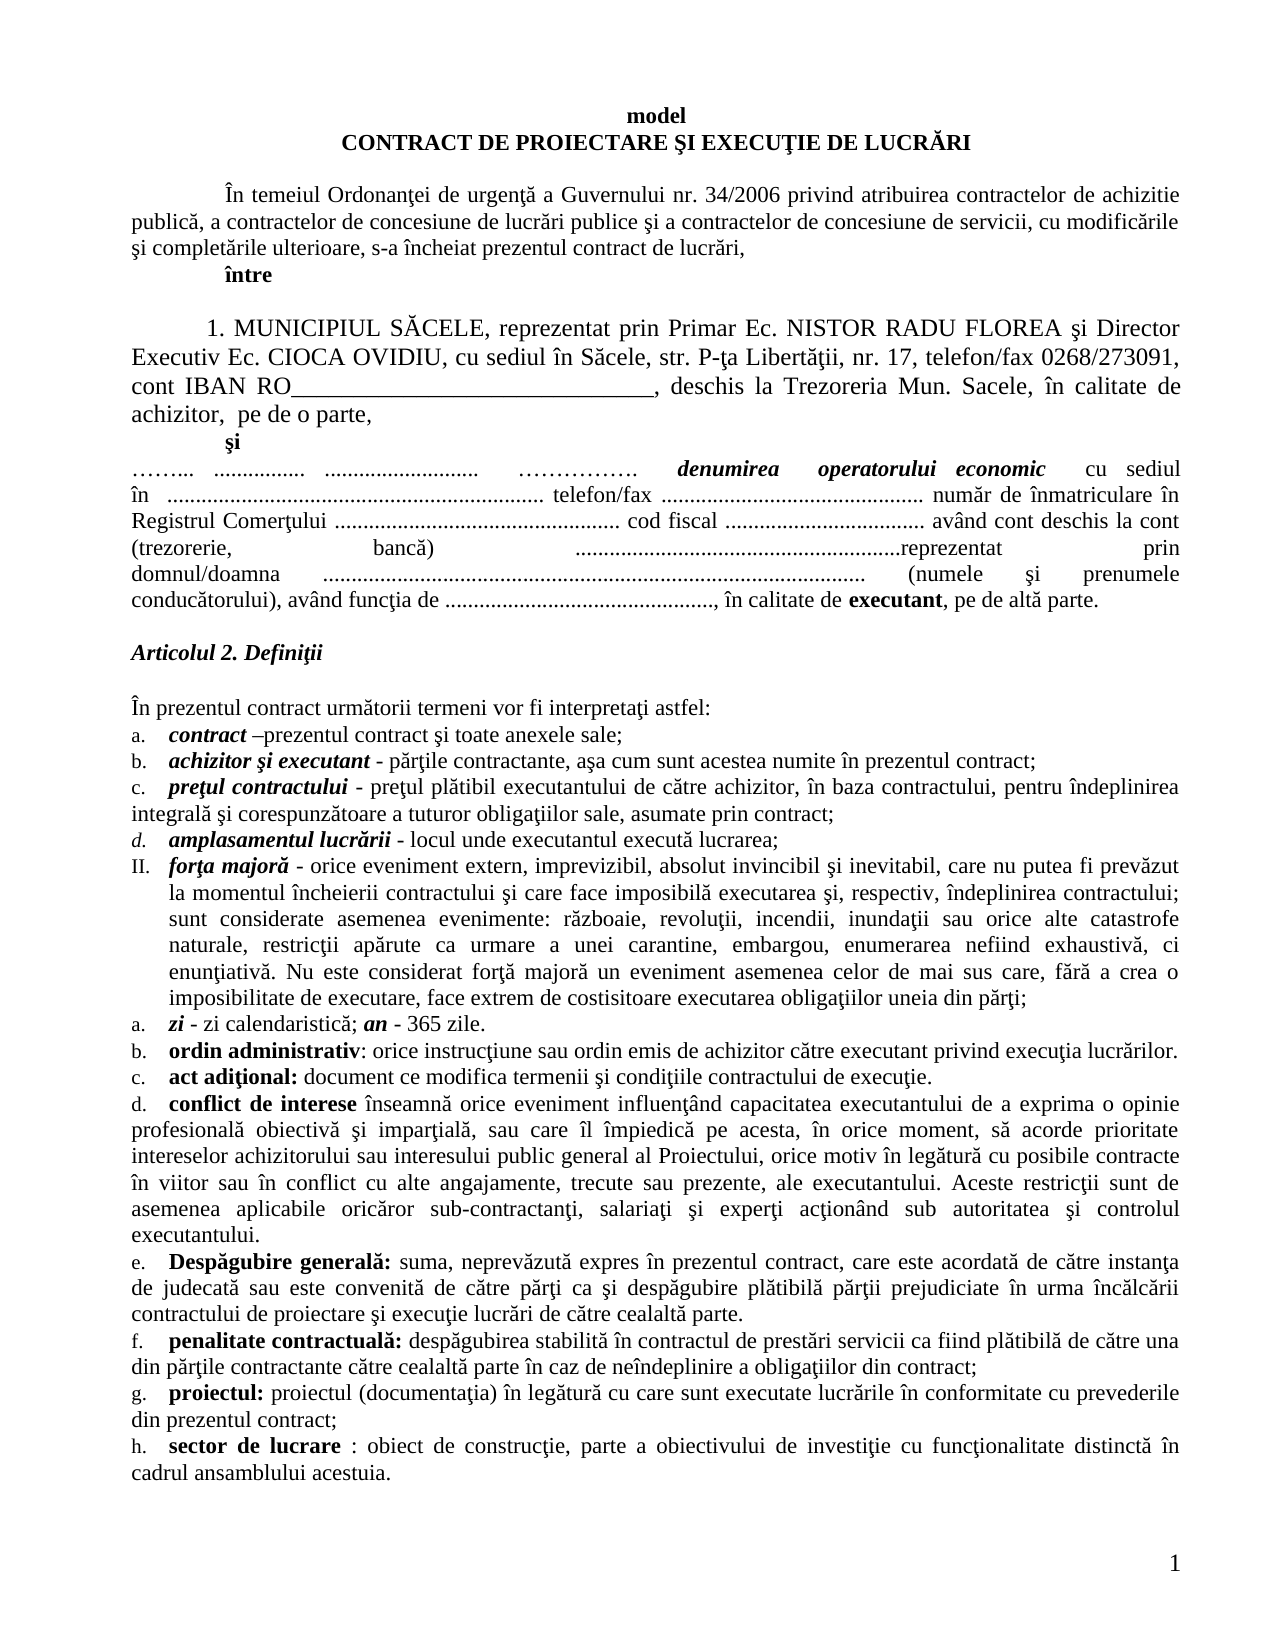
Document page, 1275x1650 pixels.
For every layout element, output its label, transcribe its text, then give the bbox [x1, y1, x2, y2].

list penalitate contractuală: despăgubirea stabilită în contractul de prestări servicii ca fiind plătibilă de către una din părţile contractante către cealaltă parte în caz de neîndeplinire a obligaţiilor din contract; [131, 1327, 1181, 1379]
text model [131, 102, 1181, 129]
list contract –prezentul contract şi toate anexele sale; [131, 721, 1181, 747]
text ……... ................ ........................... ……………. denumirea operatorului economic cu sediul în .................................................................. telefon/fax .............................................. număr de înmatriculare în Registrul Comerţului .................................................. cod fiscal ................................... având cont deschis la cont (trezorerie, bancă) .........................................................reprezentat prin domnul/doamna ............................................................................................... (numele şi prenumele conducătorului), având funcţia de ..............................................., în calitate de executant, pe de altă parte. [131, 455, 1181, 613]
list conflict de interese înseamnă orice eveniment influenţând capacitatea executantului de a exprima o opinie profesională obiectivă şi imparţială, sau care îl împiedică pe acesta, în orice moment, să acorde prioritate intereselor achizitorului sau interesului public general al Proiectului, orice motiv în legătură cu posibile contracte în viitor sau în conflict cu alte angajamente, trecute sau prezente, ale executantului. Aceste restricţii sunt de asemenea aplicabile oricăror sub-contractanţi, salariaţi şi experţi acţionând sub autoritatea şi controlul executantului. [131, 1089, 1181, 1248]
list zi - zi calendaristică; an - 365 zile. [131, 1011, 1181, 1037]
list forţa majoră - orice eveniment extern, imprevizibil, absolut invincibil şi inevitabil, care nu putea fi prevăzut la momentul încheierii contractului şi care face imposibilă executarea şi, respectiv, îndeplinirea contractului; sunt considerate asemenea evenimente: războaie, revoluţii, incendii, inundaţii sau orice alte catastrofe naturale, restricţii apărute ca urmare a unei carantine, embargou, enumerarea nefiind exhaustivă, ci enunţiativă. Nu este considerat forţă majoră un eveniment asemenea celor de mai sus care, fără a crea o imposibilitate de executare, face extrem de costisitoare executarea obligaţiilor uneia din părţi; [131, 852, 1181, 1011]
list act adiţional: document ce modifica termenii şi condiţiile contractului de execuţie. [131, 1063, 1181, 1089]
list amplasamentul lucrării - locul unde executantul execută lucrarea; [131, 826, 1181, 852]
list preţul contractului - preţul plătibil executantului de către achizitor, în baza contractului, pentru îndeplinirea integrală şi corespunzătoare a tuturor obligaţiilor sale, asumate prin contract; [131, 773, 1181, 826]
list Despăgubire generală: suma, neprevăzută expres în prezentul contract, care este acordată de către instanţa de judecată sau este convenită de către părţi ca şi despăgubire plătibilă părţii prejudiciate în urma încălcării contractului de proiectare şi execuţie lucrări de către cealaltă parte. [131, 1248, 1181, 1327]
list ordin administrativ: orice instrucţiune sau ordin emis de achizitor către executant privind execuţia lucrărilor. [131, 1037, 1181, 1063]
text CONTRACT DE PROIECTARE ŞI EXECUŢIE DE LUCRĂRI [131, 129, 1181, 155]
list achizitor şi executant - părţile contractante, aşa cum sunt acestea numite în prezentul contract; [131, 747, 1181, 773]
list sector de lucrare : obiect de construcţie, parte a obiectivului de investiţie cu funcţionalitate distinctă în cadrul ansamblului acestuia. [131, 1432, 1181, 1485]
text În prezentul contract următorii termeni vor fi interpretaţi astfel: [131, 694, 1181, 721]
list proiectul: proiectul (documentaţia) în legătură cu care sunt executate lucrările în conformitate cu prevederile din prezentul contract; [131, 1379, 1181, 1432]
subtitle 1. MUNICIPIUL SĂCELE, reprezentat prin Primar Ec. NISTOR RADU FLOREA şi Director Executiv Ec. CIOCA OVIDIU, cu sediul în Săcele, str. P-ţa Libertăţii, nr. 17, telefon/fax 0268/273091, cont IBAN RO_____________________________, deschis la Trezoreria Mun. Sacele, în calitate de achizitor, pe de o parte, [131, 313, 1181, 428]
text între [131, 261, 1181, 287]
text Articolul 2. Definiţii [131, 639, 1181, 666]
text În temeiul Ordonanţei de urgenţă a Guvernului nr. 34/2006 privind atribuirea contractelor de achizitie publică, a contractelor de concesiune de lucrări publice şi a contractelor de concesiune de servicii, cu modificările şi completările ulterioare, s-a încheiat prezentul contract de lucrări, [131, 182, 1181, 261]
text şi [131, 428, 1181, 455]
